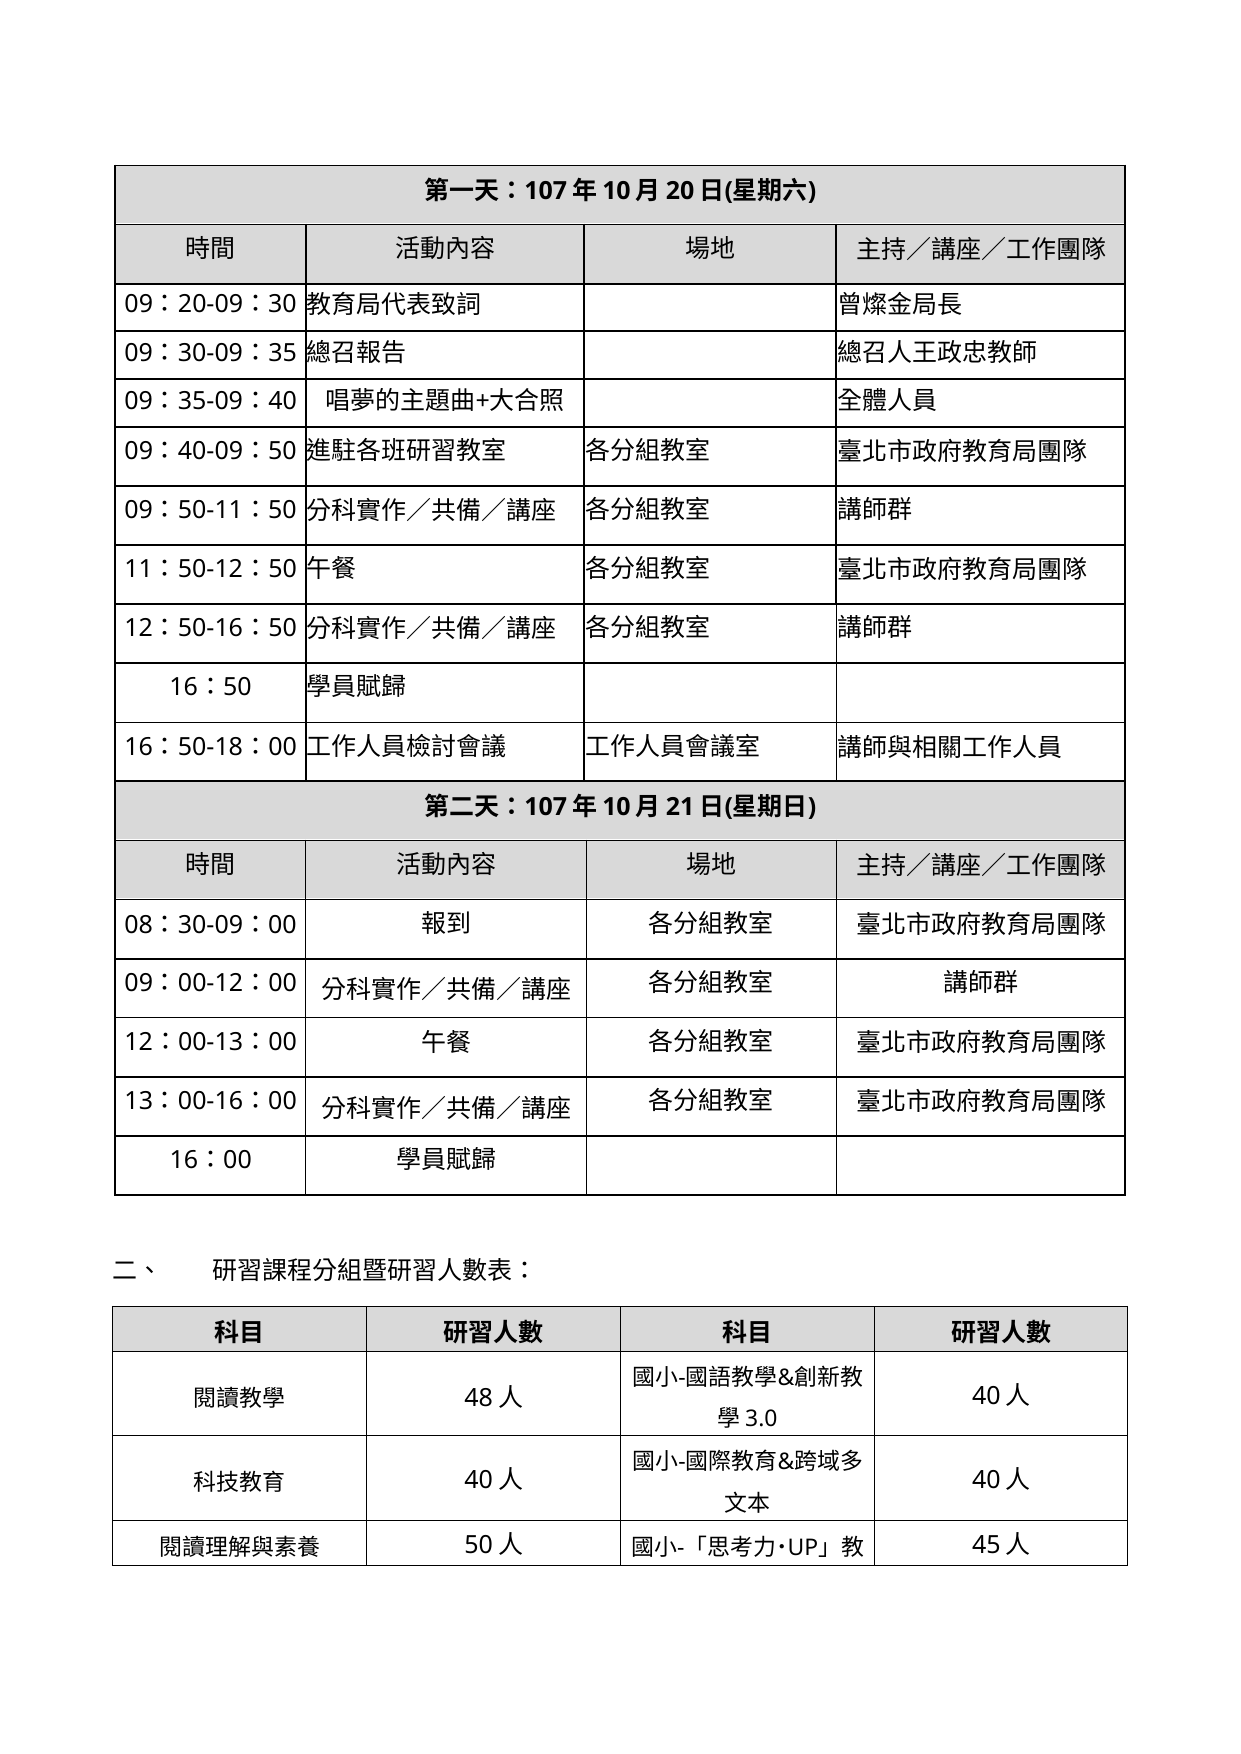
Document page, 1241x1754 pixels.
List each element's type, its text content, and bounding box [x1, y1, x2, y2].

table_cell 11：50-12：50 [116, 546, 305, 603]
table_cell 主持／講座／工作團隊 [837, 225, 1124, 283]
table_cell 各分組教室 [587, 1078, 836, 1135]
table_cell 臺北市政府教育局團隊 [837, 1078, 1124, 1135]
table_cell 45人 [875, 1521, 1127, 1565]
table_cell 分科實作／共備／講座 [307, 605, 583, 662]
table_cell 國小-國語教學&創新教學3.0 [621, 1352, 874, 1435]
table_cell 第二天：107年10月21日(星期日) [116, 782, 1124, 839]
table_cell 各分組教室 [585, 546, 835, 603]
table_cell 講師群 [837, 487, 1124, 544]
table_cell 學員賦歸 [307, 664, 583, 721]
table_cell [585, 380, 835, 426]
list 研習課程分組暨研習人數表： [112, 1250, 1128, 1288]
table_cell 講師群 [837, 960, 1124, 1017]
table_cell 講師群 [837, 605, 1124, 662]
table_cell 午餐 [307, 546, 583, 603]
table_cell 科技教育 [113, 1436, 366, 1519]
table_cell 場地 [587, 841, 836, 898]
table_cell 各分組教室 [587, 960, 836, 1017]
table_cell 進駐各班研習教室 [307, 428, 583, 485]
table_cell 臺北市政府教育局團隊 [837, 900, 1124, 958]
table_cell 50人 [367, 1521, 620, 1565]
table_cell 國小-「思考力˙UP」教學工作坊國高中數學 [621, 1521, 874, 1565]
table_cell 各分組教室 [585, 487, 835, 544]
table_cell 48人 [367, 1352, 620, 1435]
table_cell 12：50-16：50 [116, 605, 305, 662]
table_cell 12：00-13：00 [116, 1018, 305, 1076]
table_cell 臺北市政府教育局團隊 [837, 546, 1124, 603]
table_cell 活動內容 [306, 841, 586, 898]
table_cell [837, 1137, 1124, 1194]
table_header 研習人數 [367, 1307, 620, 1351]
table_cell 時間 [116, 841, 305, 898]
table_cell 工作人員檢討會議 [307, 723, 583, 780]
table_cell [585, 332, 835, 378]
table_cell 閱讀教學 [113, 1352, 366, 1435]
table_cell 40人 [875, 1436, 1127, 1519]
table_cell 09：40-09：50 [116, 428, 305, 485]
table_cell 各分組教室 [587, 900, 836, 958]
table_cell [837, 664, 1124, 721]
table_cell 分科實作／共備／講座 [307, 487, 583, 544]
table_cell 09：30-09：35 [116, 332, 305, 378]
table_header 第一天：107年10月20日(星期六) [116, 166, 1124, 223]
table_cell 活動內容 [307, 225, 583, 283]
table_cell 16：50 [116, 664, 305, 721]
table_cell 13：00-16：00 [116, 1078, 305, 1135]
table_cell 09：50-11：50 [116, 487, 305, 544]
table_cell 16：00 [116, 1137, 305, 1194]
table_cell 學員賦歸 [306, 1137, 586, 1194]
table_cell 總召報告 [307, 332, 583, 378]
table_cell 國小-國際教育&跨域多文本 [621, 1436, 874, 1519]
table_cell 全體人員 [837, 380, 1124, 426]
table_cell 09：35-09：40 [116, 380, 305, 426]
table_cell 總召人王政忠教師 [837, 332, 1124, 378]
table_cell 報到 [306, 900, 586, 958]
table_header 研習人數 [875, 1307, 1127, 1351]
table_cell 16：50-18：00 [116, 723, 305, 780]
table_cell 唱夢的主題曲+大合照 [307, 380, 583, 426]
table_cell 40人 [875, 1352, 1127, 1435]
table_cell 工作人員會議室 [585, 723, 836, 780]
table_cell [587, 1137, 836, 1194]
table_cell 08：30-09：00 [116, 900, 305, 958]
table_cell 各分組教室 [585, 605, 836, 662]
table_cell 09：20-09：30 [116, 285, 305, 330]
table_cell [585, 285, 835, 330]
table_cell 09：00-12：00 [116, 960, 305, 1017]
table_cell 各分組教室 [585, 428, 835, 485]
table_cell 場地 [585, 225, 835, 283]
table_cell 講師與相關工作人員 [837, 723, 1124, 780]
table_cell 主持／講座／工作團隊 [837, 841, 1124, 898]
table_header 科目 [113, 1307, 366, 1351]
table_header 科目 [621, 1307, 874, 1351]
table_cell 教育局代表致詞 [307, 285, 583, 330]
table_cell 時間 [116, 225, 305, 283]
table_cell 40人 [367, 1436, 620, 1519]
table_cell 曾燦金局長 [837, 285, 1124, 330]
table_cell 分科實作／共備／講座 武山 [306, 960, 586, 1017]
table_cell 分科實作／共備／講座 [306, 1078, 586, 1135]
table_cell 臺北市政府教育局團隊 [837, 1018, 1124, 1076]
table_cell 午餐 [306, 1018, 586, 1076]
table_cell [585, 664, 836, 721]
table_cell 臺北市政府教育局團隊 [837, 428, 1124, 485]
table_cell 閱讀理解與素養 [113, 1521, 366, 1565]
table_cell 各分組教室 [587, 1018, 836, 1076]
